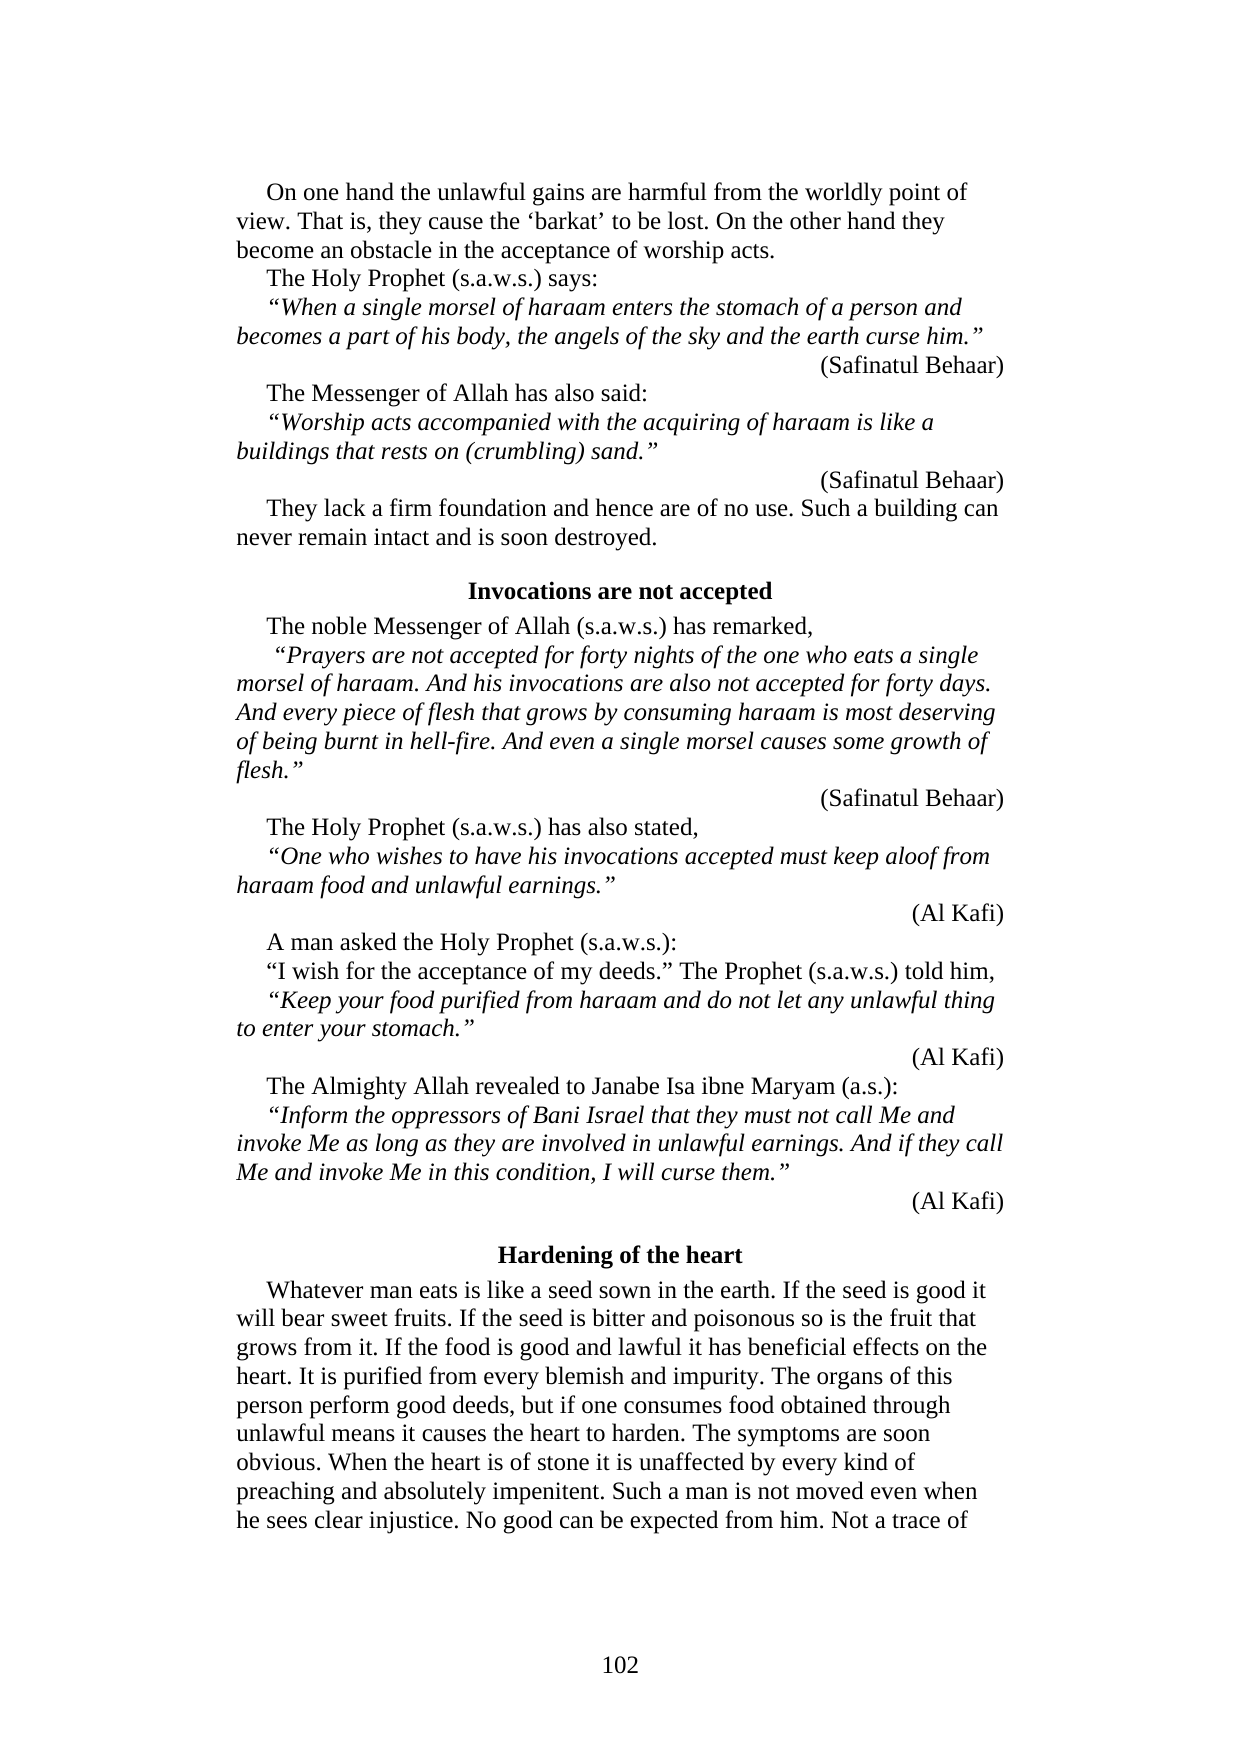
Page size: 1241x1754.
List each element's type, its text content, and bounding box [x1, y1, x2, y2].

text (Al Kafi) [236, 1042, 1004, 1071]
text “Worship acts accompanied with the acquiring of haraam is like a buildings that rests on (crumbling) sand.” [236, 407, 1004, 465]
text The Messenger of Allah has also said: [236, 378, 1004, 407]
text “Prayers are not accepted for forty nights of the one who eats a single morsel of haraam. And his invocations are also not accepted for forty days. And every piece of flesh that grows by consuming haraam is most deserving of being burnt in hell-fire. And even a single morsel causes some growth of flesh.” [236, 640, 1004, 783]
text (Safinatul Behaar) [236, 350, 1004, 378]
text (Safinatul Behaar) [236, 783, 1004, 812]
text The Holy Prophet (s.a.w.s.) has also stated, [236, 812, 1004, 841]
text The Almighty Allah revealed to Janabe Isa ibne Maryam (a.s.): [236, 1071, 1004, 1100]
text The noble Messenger of Allah (s.a.w.s.) has remarked, [236, 611, 1004, 640]
text A man asked the Holy Prophet (s.a.w.s.): [236, 927, 1004, 956]
text The Holy Prophet (s.a.w.s.) says: [236, 263, 1004, 292]
text “Inform the oppressors of Bani Israel that they must not call Me and invoke Me as long as they are involved in unlawful earnings. And if they call Me and invoke Me in this condition, I will curse them.” [236, 1100, 1004, 1186]
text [236, 1275, 1004, 1533]
text They lack a firm foundation and hence are of no use. Such a building can never remain intact and is soon destroyed. [236, 493, 1004, 551]
text On one hand the unlawful gains are harmful from the worldly point of view. That is, they cause the ‘barkat’ to be lost. On the other hand they become an obstacle in the acceptance of worship acts. [236, 177, 1004, 263]
text (Safinatul Behaar) [236, 465, 1004, 493]
text (Al Kafi) [236, 1186, 1004, 1215]
text “I wish for the acceptance of my deeds.” The Prophet (s.a.w.s.) told him, [236, 956, 1004, 985]
text “One who wishes to have his invocations accepted must keep aloof from haraam food and unlawful earnings.” [236, 841, 1004, 898]
subtitle Invocations are not accepted [236, 576, 1004, 605]
text “When a single morsel of haraam enters the stomach of a person and becomes a part of his body, the angels of the sky and the earth curse him.” [236, 292, 1004, 350]
subtitle Hardening of the heart [236, 1240, 1004, 1268]
text “Keep your food purified from haraam and do not let any unlawful thing to enter your stomach.” [236, 985, 1004, 1042]
text (Al Kafi) [236, 898, 1004, 927]
